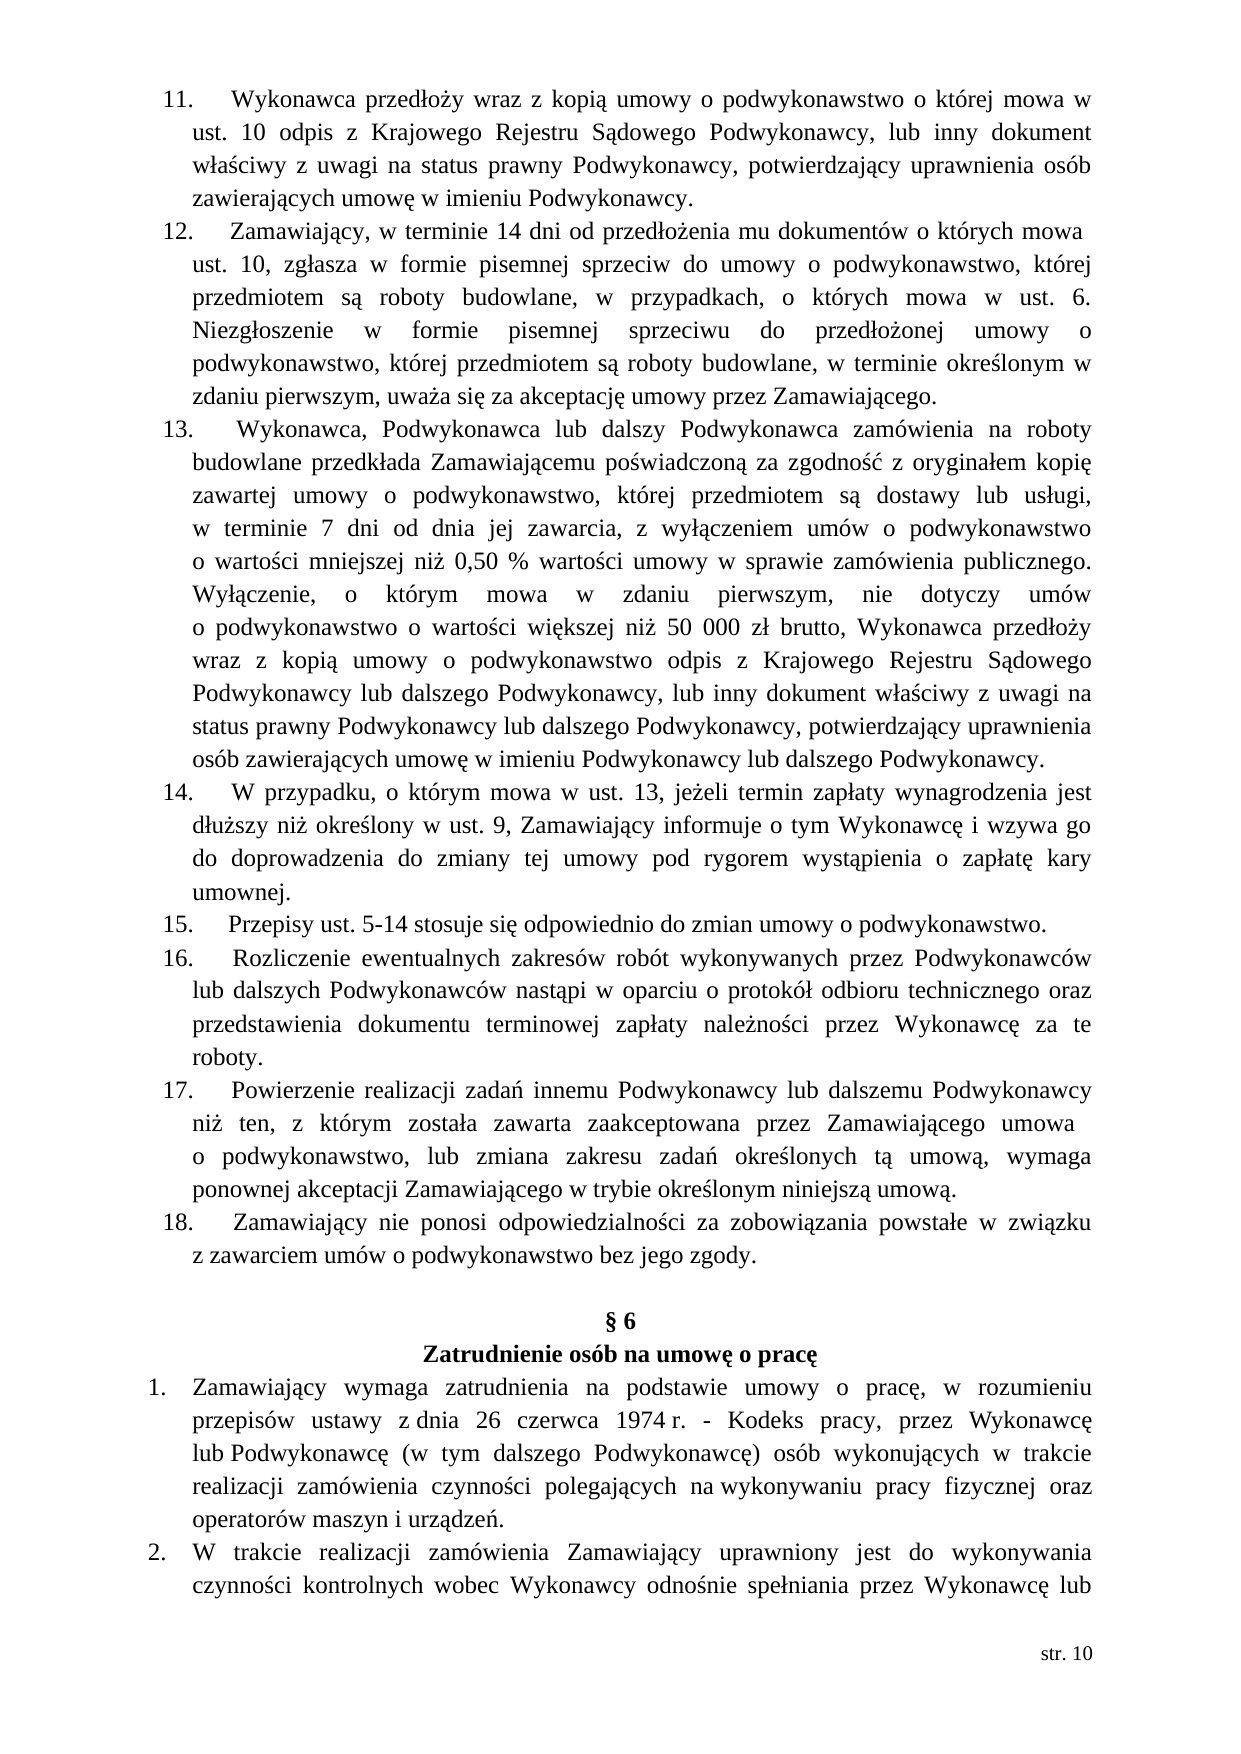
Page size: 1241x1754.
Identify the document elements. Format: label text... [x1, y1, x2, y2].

list Zamawiający, w terminie 14 dni od przedłożenia mu dokumentów o których mowa ust. 10, zgłasza w formie pisemnej sprzeciw do umowy o podwykonawstwo, której przedmiotem są roboty budowlane, w przypadkach, o których mowa w ust. 6. Niezgłoszenie w formie pisemnej sprzeciwu do przedłożonej umowy o podwykonawstwo, której przedmiotem są roboty budowlane, w terminie określonym w zdaniu pierwszym, uważa się za akceptację umowy przez Zamawiającego. [162, 216, 1092, 410]
list Zamawiający wymaga zatrudnienia na podstawie umowy o pracę, w rozumieniu przepisów ustawy z dnia 26 czerwca 1974 r. - Kodeks pracy, przez Wykonawcę lub Podwykonawcę (w tym dalszego Podwykonawcę) osób wykonujących w trakcie realizacji zamówienia czynności polegających na wykonywaniu pracy fizycznej oraz operatorów maszyn i urządzeń. [148, 1372, 1092, 1533]
list Rozliczenie ewentualnych zakresów robót wykonywanych przez Podwykonawców lub dalszych Podwykonawców nastąpi w oparciu o protokół odbioru technicznego oraz przedstawienia dokumentu terminowej zapłaty należności przez Wykonawcę za te roboty. [162, 943, 1092, 1070]
list Zamawiający nie ponosi odpowiedzialności za zobowiązania powstałe w związku z zawarciem umów o podwykonawstwo bez jego zgody. [162, 1207, 1092, 1268]
list Powierzenie realizacji zadań innemu Podwykonawcy lub dalszemu Podwykonawcy niż ten, z którym została zawarta zaakceptowana przez Zamawiającego umowa o podwykonawstwo, lub zmiana zakresu zadań określonych tą umową, wymaga ponownej akceptacji Zamawiającego w trybie określonym niniejszą umową. [162, 1075, 1092, 1202]
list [148, 1537, 1092, 1599]
list Wykonawca, Podwykonawca lub dalszy Podwykonawca zamówienia na roboty budowlane przedkłada Zamawiającemu poświadczoną za zgodność z oryginałem kopię zawartej umowy o podwykonawstwo, której przedmiotem są dostawy lub usługi, w terminie 7 dni od dnia jej zawarcia, z wyłączeniem umów o podwykonawstwo o wartości mniejszej niż 0,50 % wartości umowy w sprawie zamówienia publicznego. Wyłączenie, o którym mowa w zdaniu pierwszym, nie dotyczy umów o podwykonawstwo o wartości większej niż 50 000 zł brutto, Wykonawca przedłoży wraz z kopią umowy o podwykonawstwo odpis z Krajowego Rejestru Sądowego Podwykonawcy lub dalszego Podwykonawcy, lub inny dokument właściwy z uwagi na status prawny Podwykonawcy lub dalszego Podwykonawcy, potwierdzający uprawnienia osób zawierających umowę w imieniu Podwykonawcy lub dalszego Podwykonawcy. [162, 414, 1092, 773]
list Przepisy ust. 5-14 stosuje się odpowiednio do zmian umowy o podwykonawstwo. [162, 909, 1092, 938]
list Wykonawca przedłoży wraz z kopią umowy o podwykonawstwo o której mowa w ust. 10 odpis z Krajowego Rejestru Sądowego Podwykonawcy, lub inny dokument właściwy z uwagi na status prawny Podwykonawcy, potwierdzający uprawnienia osób zawierających umowę w imieniu Podwykonawcy. [162, 84, 1092, 212]
text Zatrudnienie osób na umowę o pracę [148, 1339, 1092, 1368]
text § 6 [148, 1306, 1092, 1334]
list W przypadku, o którym mowa w ust. 13, jeżeli termin zapłaty wynagrodzenia jest dłuższy niż określony w ust. 9, Zamawiający informuje o tym Wykonawcę i wzywa go do doprowadzenia do zmiany tej umowy pod rygorem wystąpienia o zapłatę kary umownej. [162, 777, 1092, 905]
